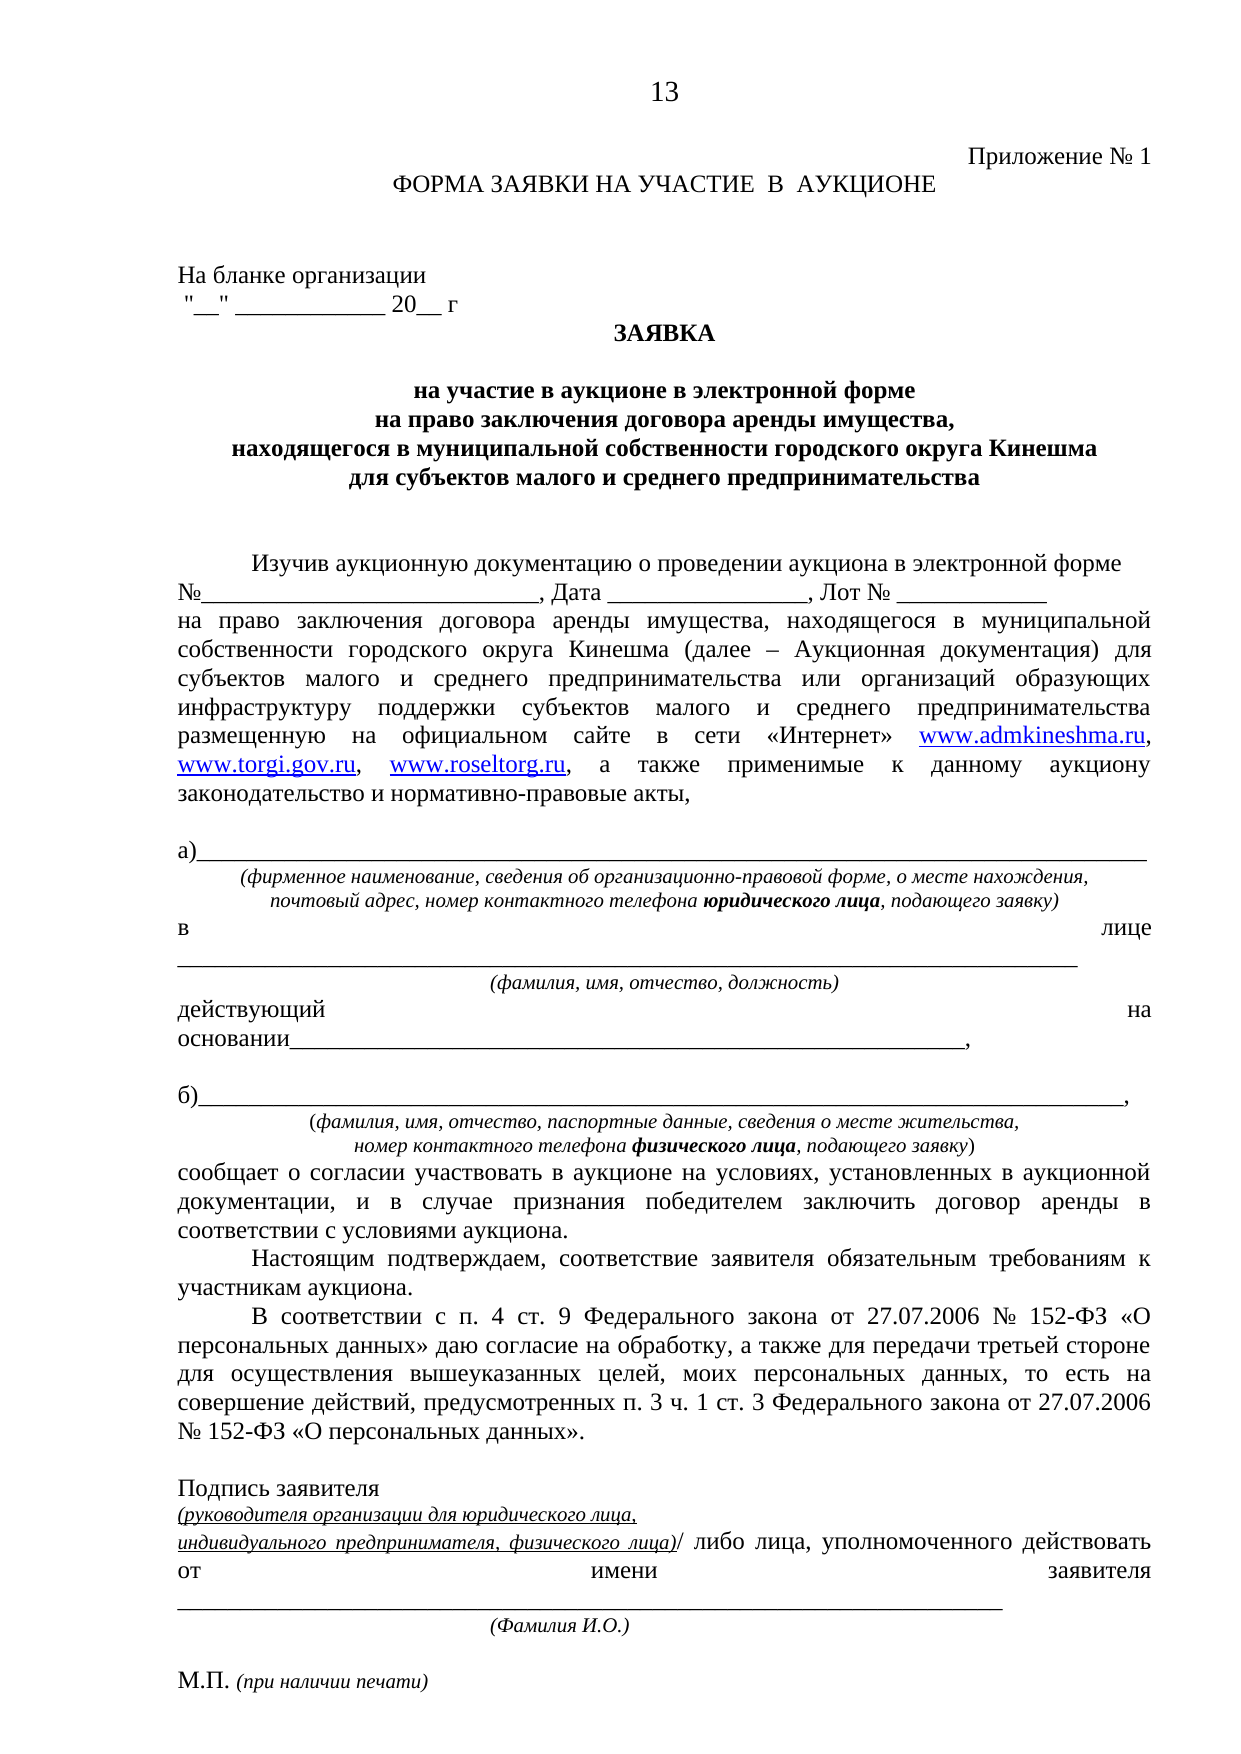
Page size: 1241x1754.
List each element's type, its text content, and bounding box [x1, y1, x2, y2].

text В соответствии с п. 4 ст. 9 Федерального закона от 27.07.2006 № 152-ФЗ «О персональных данных» даю согласие на обработку, а также для передачи третьей стороне для осуществления вышеуказанных целей, моих персональных данных, то есть на совершение действий, предусмотренных п. 3 ч. 1 ст. 3 Федерального закона от 27.07.2006 № 152-ФЗ «О персональных данных». [177, 1301, 1152, 1445]
text в лице ________________________________________________________________________ [177, 912, 1152, 970]
text "__" ____________ 20__ г [177, 289, 1152, 318]
text Настоящим подтверждаем, соответствие заявителя обязательным требованиям к участникам аукциона. [177, 1243, 1152, 1301]
text М.П. (при наличии печати) [177, 1665, 1152, 1694]
text действующий на основании______________________________________________________, [177, 994, 1152, 1052]
text почтовый адрес, номер контактного телефона юридического лица, подающего заявку) [177, 888, 1152, 912]
text (фамилия, имя, отчество, должность) [177, 970, 1152, 994]
text На бланке организации [177, 261, 1152, 289]
text Подпись заявителя [177, 1473, 1152, 1502]
text (Фамилия И.О.) [177, 1612, 1152, 1637]
text номер контактного телефона физического лица, подающего заявку) [177, 1133, 1152, 1157]
text для субъектов малого и среднего предпринимательства [177, 462, 1152, 491]
text ФОРМА ЗАЯВКИ НА УЧАСТИЕ В АУКЦИОНЕ [177, 169, 1152, 198]
text на право заключения договора аренды имущества, [177, 404, 1152, 433]
text Изучив аукционную документацию о проведении аукциона в электронной форме [177, 548, 1152, 577]
text (фамилия, имя, отчество, паспортные данные, сведения о месте жительства, [177, 1109, 1152, 1133]
text №___________________________, Дата ________________, Лот № ____________ [177, 577, 1152, 606]
text на участие в аукционе в электронной форме [177, 376, 1152, 404]
text на право заключения договора аренды имущества, находящегося в муниципальной собственности городского округа Кинешма (далее – Аукционная документация) для субъектов малого и среднего предпринимательства или организаций образующих инфраструктуру поддержки субъектов малого и среднего предпринимательства размещенную на официальном сайте в сети «Интернет» www.admkineshma.ru, www.torgi.gov.ru, www.roseltorg.ru, а также применимые к данному аукциону законодательство и нормативно-правовые акты, [177, 606, 1152, 807]
text Приложение № 1 [251, 141, 1152, 169]
text б)__________________________________________________________________________, [177, 1080, 1152, 1109]
text сообщает о согласии участвовать в аукционе на условиях, установленных в аукционной документации, и в случае признания победителем заключить договор аренды в соответствии с условиями аукциона. [177, 1157, 1152, 1243]
text (фирменное наименование, сведения об организационно-правовой форме, о месте нахождения, [177, 864, 1152, 888]
text ЗАЯВКА [177, 318, 1152, 347]
text индивидуального предпринимателя, физического лица)/ либо лица, уполномоченного действовать от имени заявителя __________________________________________________________________ [177, 1526, 1152, 1612]
text а)____________________________________________________________________________ [177, 836, 1152, 864]
text находящегося в муниципальной собственности городского округа Кинешма [177, 433, 1152, 462]
text (руководителя организации для юридического лица, [177, 1502, 1152, 1526]
